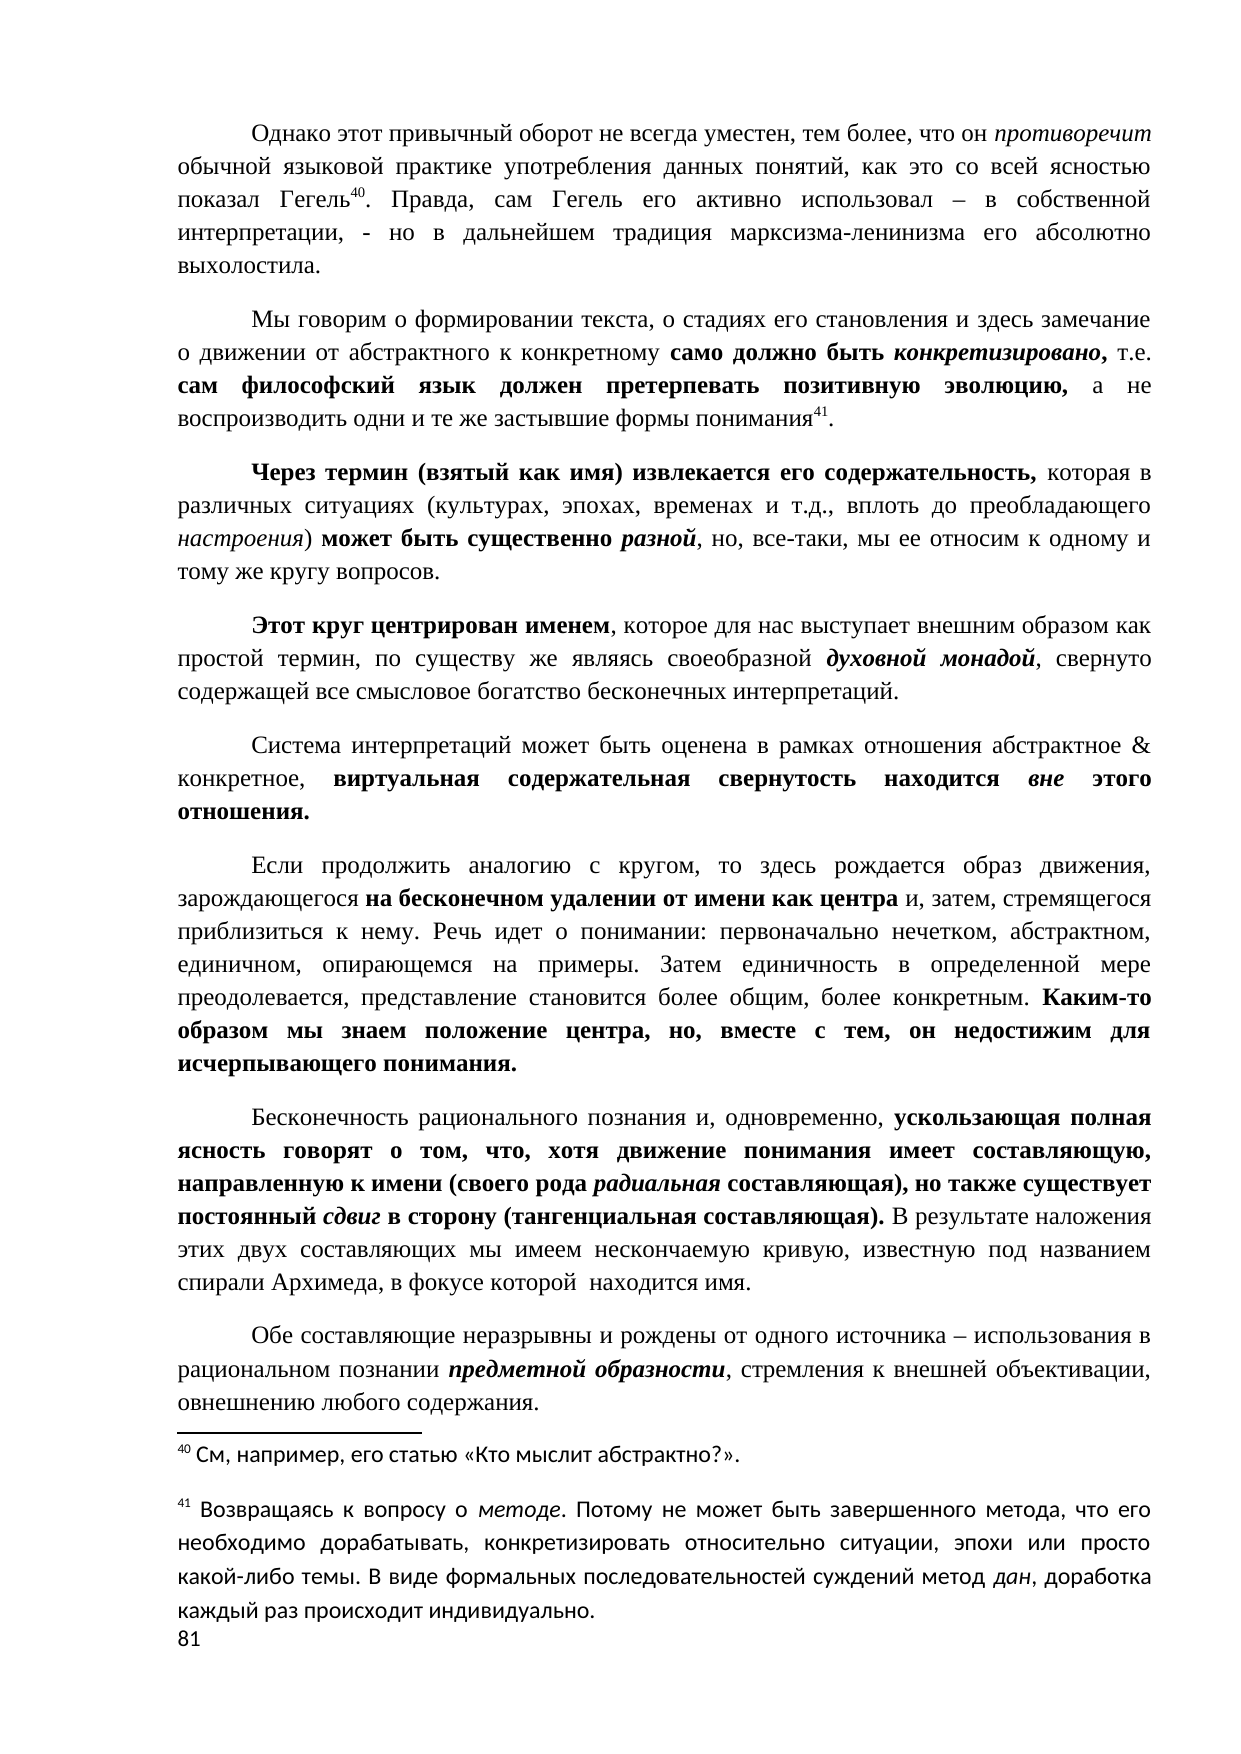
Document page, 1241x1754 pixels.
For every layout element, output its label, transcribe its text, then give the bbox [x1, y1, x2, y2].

text Бесконечность рационального познания и, одновременно, ускользающая полная ясность говорят о том, что, хотя движение понимания имеет составляющую, направленную к имени (своего рода радиальная составляющая), но также существует постоянный сдвиг в сторону (тангенциальная составляющая). В результате наложения этих двух составляющих мы имеем нескончаемую кривую, известную под названием спирали Архимеда, в фокусе которой находится имя. [177, 1102, 1152, 1296]
text Если продолжить аналогию с кругом, то здесь рождается образ движения, зарождающегося на бесконечном удалении от имени как центра и, затем, стремящегося приблизиться к нему. Речь идет о понимании: первоначально нечетком, абстрактном, единичном, опирающемся на примеры. Затем единичность в определенной мере преодолевается, представление становится более общим, более конкретным. Каким-то образом мы знаем положение центра, но, вместе с тем, он недостижим для исчерпывающего понимания. [177, 850, 1152, 1077]
text Этот круг центрирован именем, которое для нас выступает внешним образом как простой термин, по существу же являясь своеобразной духовной монадой, свернуто содержащей все смысловое богатство бесконечных интерпретаций. [177, 610, 1152, 705]
text Обе составляющие неразрывны и рождены от одного источника – использования в рациональном познании предметной образности, стремления к внешней объективации, овнешнению любого содержания. [177, 1321, 1152, 1415]
text Система интерпретаций может быть оценена в рамках отношения абстрактное & конкретное, виртуальная содержательная свернутость находится вне этого отношения. [177, 730, 1152, 824]
text Однако этот привычный оборот не всегда уместен, тем более, что он противоречит обычной языковой практике употребления данных понятий, как это со всей ясностью показал Гегель. Правда, сам Гегель его активно использовал – в собственной интерпретации, - но в дальнейшем традиция марксизма-ленинизма его абсолютно выхолостила. [177, 118, 1152, 279]
text Мы говорим о формировании текста, о стадиях его становления и здесь замечание о движении от абстрактного к конкретному само должно быть конкретизировано, т.е. сам философский язык должен претерпевать позитивную эволюцию, а не воспроизводить одни и те же застывшие формы понимания. [177, 304, 1152, 432]
text Через термин (взятый как имя) извлекается его содержательность, которая в различных ситуациях (культурах, эпохах, временах и т.д., вплоть до преобладающего настроения) может быть существенно разной, но, все-таки, мы ее относим к одному и тому же кругу вопросов. [177, 457, 1152, 585]
